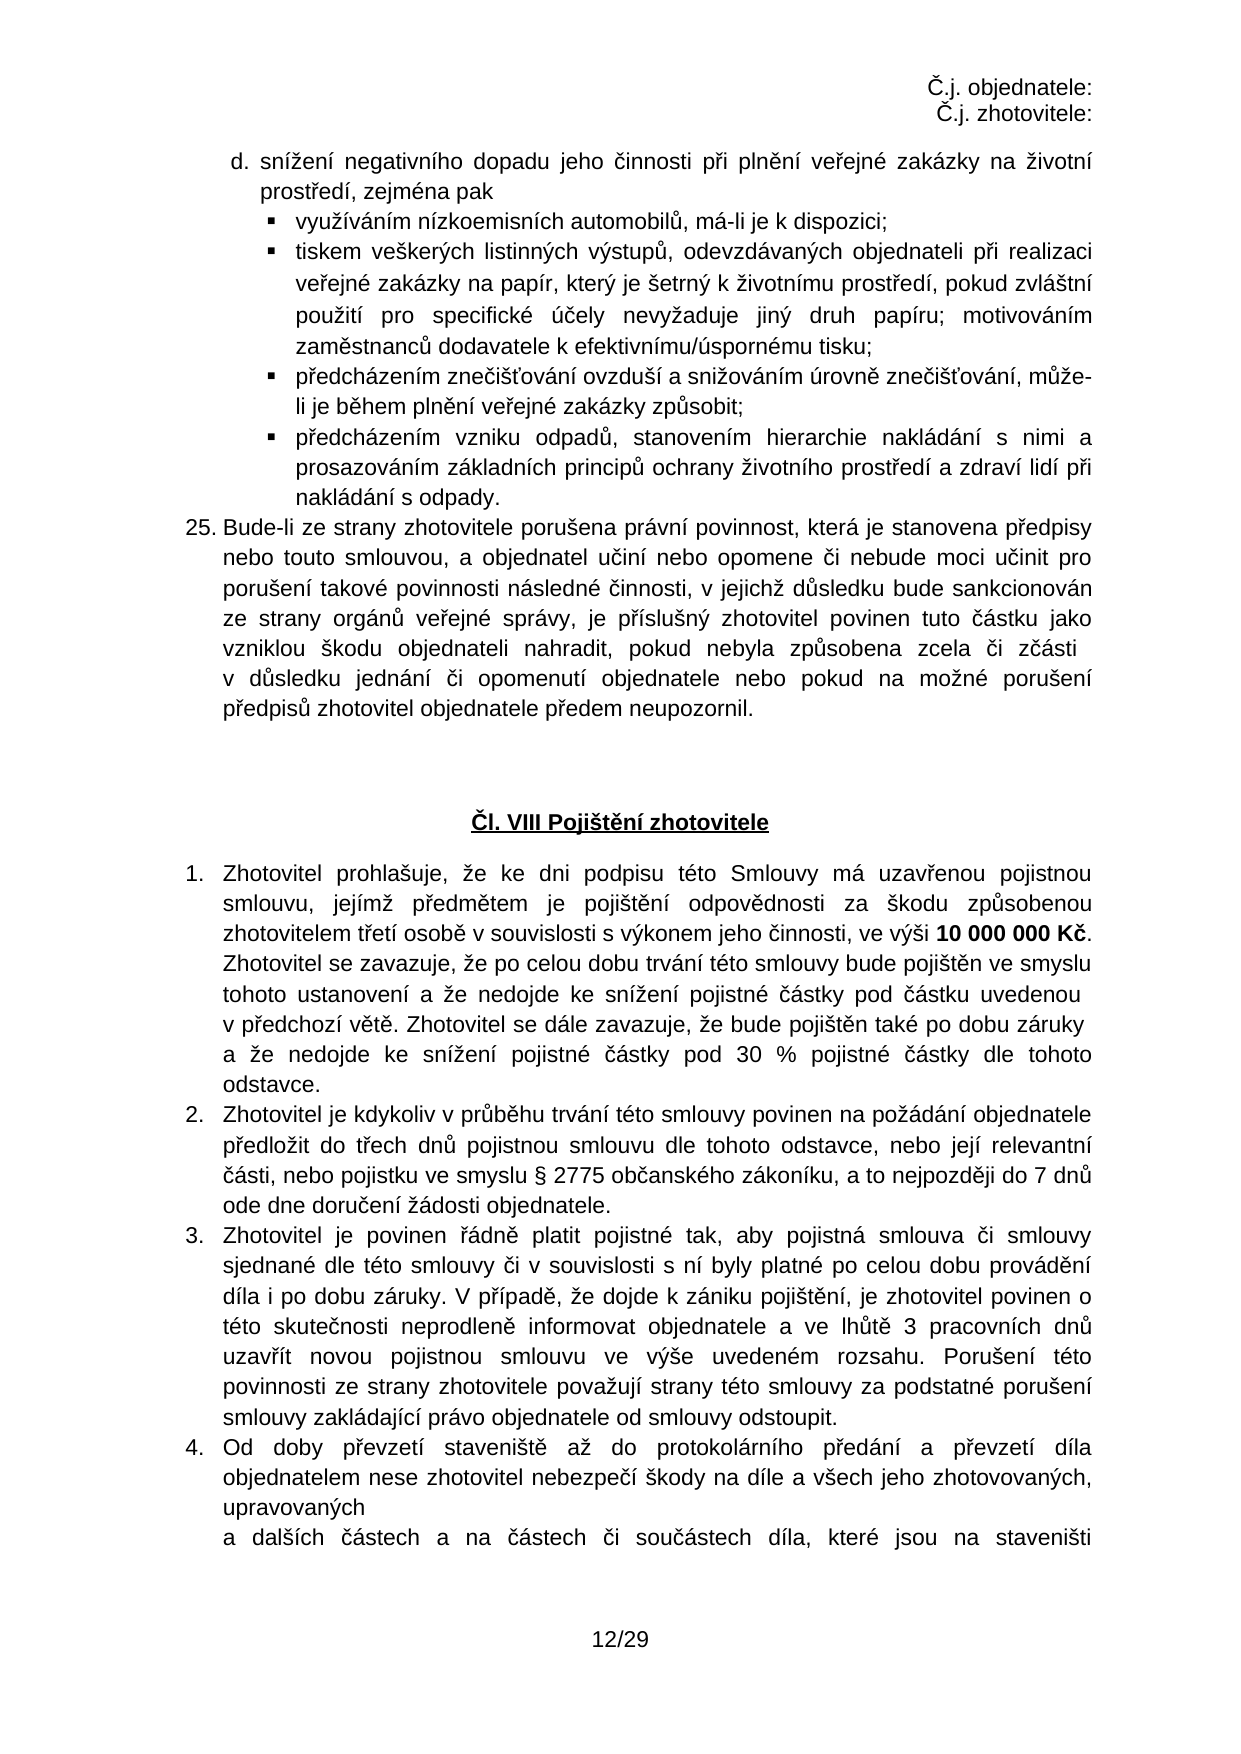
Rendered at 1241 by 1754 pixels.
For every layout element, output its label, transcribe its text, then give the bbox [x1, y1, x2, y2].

list využíváním nízkoemisních automobilů, má-li je k dispozici; [266, 208, 1093, 234]
list Zhotovitel prohlašuje, že ke dni podpisu této Smlouvy má uzavřenou pojistnou smlouvu, jejímž předmětem je pojištění odpovědnosti za škodu způsobenou zhotovitelem třetí osobě v souvislosti s výkonem jeho činnosti, ve výši 10 000 000 Kč. Zhotovitel se zavazuje, že po celou dobu trvání této smlouvy bude pojištěn ve smyslu tohoto ustanovení a že nedojde ke snížení pojistné částky pod částku uvedenou v předchozí větě. Zhotovitel se dále zavazuje, že bude pojištěn také po dobu záruky a že nedojde ke snížení pojistné částky pod 30 % pojistné částky dle tohoto odstavce. [185, 860, 1093, 1098]
list tiskem veškerých listinných výstupů, odevzdávaných objednateli při realizaci veřejné zakázky na papír, který je šetrný k životnímu prostředí, pokud zvláštní použití pro specifické účely nevyžaduje jiný druh papíru; motivováním zaměstnanců dodavatele k efektivnímu/úspornému tisku; [266, 238, 1093, 359]
list snížení negativního dopadu jeho činnosti při plnění veřejné zakázky na životní prostředí, zejména pak [230, 148, 1093, 204]
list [185, 1434, 1093, 1551]
list předcházením vzniku odpadů, stanovením hierarchie nakládání s nimi a prosazováním základních principů ochrany životního prostředí a zdraví lidí při nakládání s odpady. [266, 423, 1093, 510]
list Zhotovitel je kdykoliv v průběhu trvání této smlouvy povinen na požádání objednatele předložit do třech dnů pojistnou smlouvu dle tohoto odstavce, nebo její relevantní části, nebo pojistku ve smyslu § 2775 občanského zákoníku, a to nejpozději do 7 dnů ode dne doručení žádosti objednatele. [185, 1101, 1093, 1218]
list Bude-li ze strany zhotovitele porušena právní povinnost, která je stanovena předpisy nebo touto smlouvou, a objednatel učiní nebo opomene či nebude moci učinit pro porušení takové povinnosti následné činnosti, v jejichž důsledku bude sankcionován ze strany orgánů veřejné správy, je příslušný zhotovitel povinen tuto částku jako vzniklou škodu objednateli nahradit, pokud nebyla způsobena zcela či zčásti v důsledku jednání či opomenutí objednatele nebo pokud na možné porušení předpisů zhotovitel objednatele předem neupozornil. [185, 514, 1093, 722]
list Zhotovitel je povinen řádně platit pojistné tak, aby pojistná smlouva či smlouvy sjednané dle této smlouvy či v souvislosti s ní byly platné po celou dobu provádění díla i po dobu záruky. V případě, že dojde k zániku pojištění, je zhotovitel povinen o této skutečnosti neprodleně informovat objednatele a ve lhůtě 3 pracovních dnů uzavřít novou pojistnou smlouvu ve výše uvedeném rozsahu. Porušení této povinnosti ze strany zhotovitele považují strany této smlouvy za podstatné porušení smlouvy zakládající právo objednatele od smlouvy odstoupit. [185, 1222, 1093, 1430]
text Čl. VIII Pojištění zhotovitele [148, 809, 1093, 835]
list předcházením znečišťování ovzduší a snižováním úrovně znečišťování, může-li je během plnění veřejné zakázky způsobit; [266, 363, 1093, 419]
